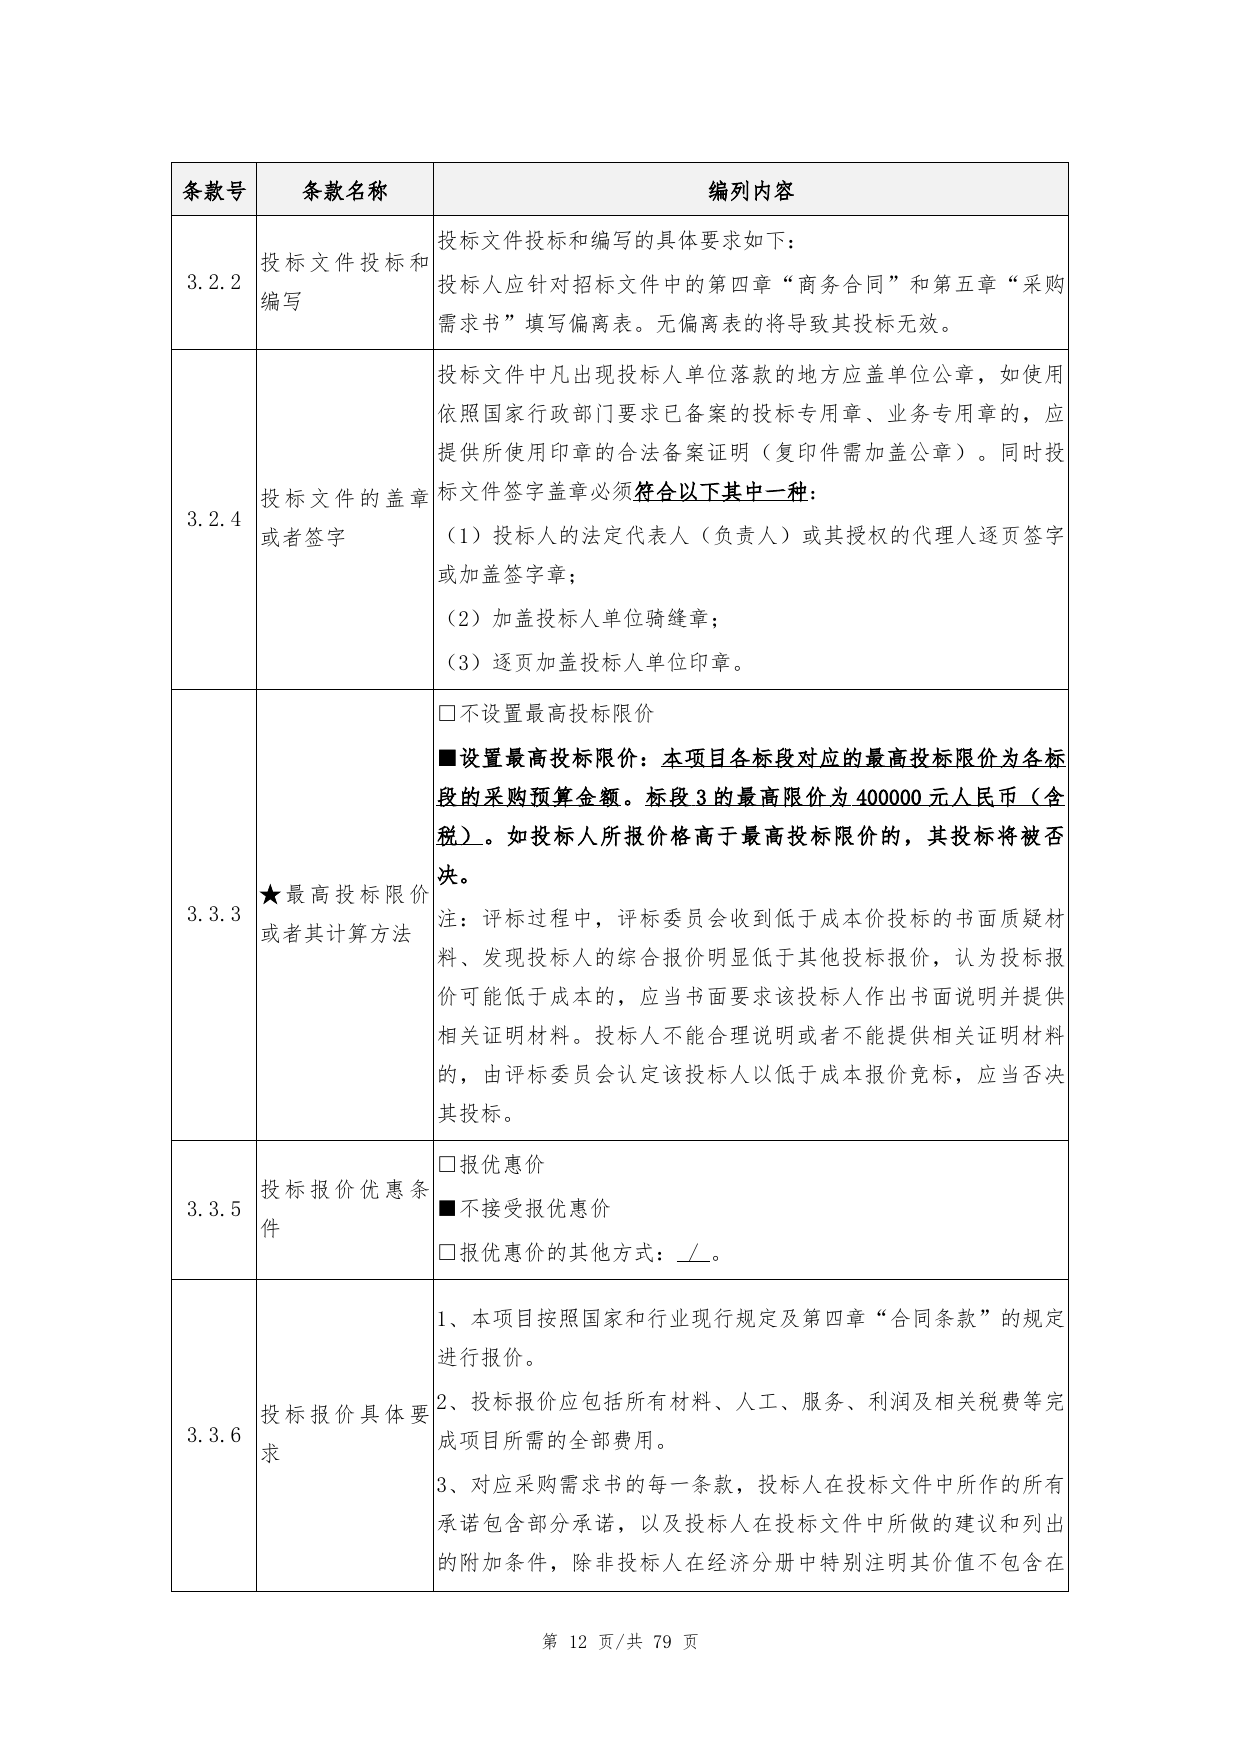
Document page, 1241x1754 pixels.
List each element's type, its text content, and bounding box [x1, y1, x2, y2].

table_cell 3.2.2 [172, 216, 256, 349]
table_header 编列内容 [434, 163, 1068, 215]
table_cell 投标文件的盖章或者签字 [257, 350, 433, 688]
table_cell ★最高投标限价或者其计算方法 [257, 690, 433, 1139]
table_header 条款名称 [257, 163, 433, 215]
table_cell 3.3.5 [172, 1141, 256, 1279]
table_cell 投标文件投标和编写的具体要求如下： 投标人应针对招标文件中的第四章“商务合同”和第五章“采购需求书”填写偏离表。无偏离表的将导致其投标无效。 [434, 216, 1068, 349]
table_cell 投标报价具体要求 [257, 1280, 433, 1591]
table_cell □报优惠价 ■不接受报优惠价 □报优惠价的其他方式： / 。 [434, 1141, 1068, 1279]
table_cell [434, 1280, 1068, 1591]
table_cell 投标报价优惠条件 [257, 1141, 433, 1279]
table_cell 投标文件中凡出现投标人单位落款的地方应盖单位公章，如使用依照国家行政部门要求已备案的投标专用章、业务专用章的，应提供所使用印章的合法备案证明（复印件需加盖公章）。同时投标文件签字盖章必须符合以下其中一种： （1）投标人的法定代表人（负责人）或其授权的代理人逐页签字或加盖签字章； （2）加盖投标人单位骑缝章； （3）逐页加盖投标人单位印章。 [434, 350, 1068, 688]
table_header 条款号 [172, 163, 256, 215]
table_cell 3.3.6 [172, 1280, 256, 1591]
table_cell 3.3.3 [172, 690, 256, 1139]
table_cell 投标文件投标和编写 [257, 216, 433, 349]
table_cell 3.2.4 [172, 350, 256, 688]
table_cell □不设置最高投标限价 ■设置最高投标限价：本项目各标段对应的最高投标限价为各标段的采购预算金额。标段3的最高限价为400000元人民币（含税）。如投标人所报价格高于最高投标限价的，其投标将被否决。 注：评标过程中，评标委员会收到低于成本价投标的书面质疑材料、发现投标人的综合报价明显低于其他投标报价，认为投标报价可能低于成本的，应当书面要求该投标人作出书面说明并提供相关证明材料。投标人不能合理说明或者不能提供相关证明材料的，由评标委员会认定该投标人以低于成本报价竞标，应当否决其投标。 [434, 690, 1068, 1139]
